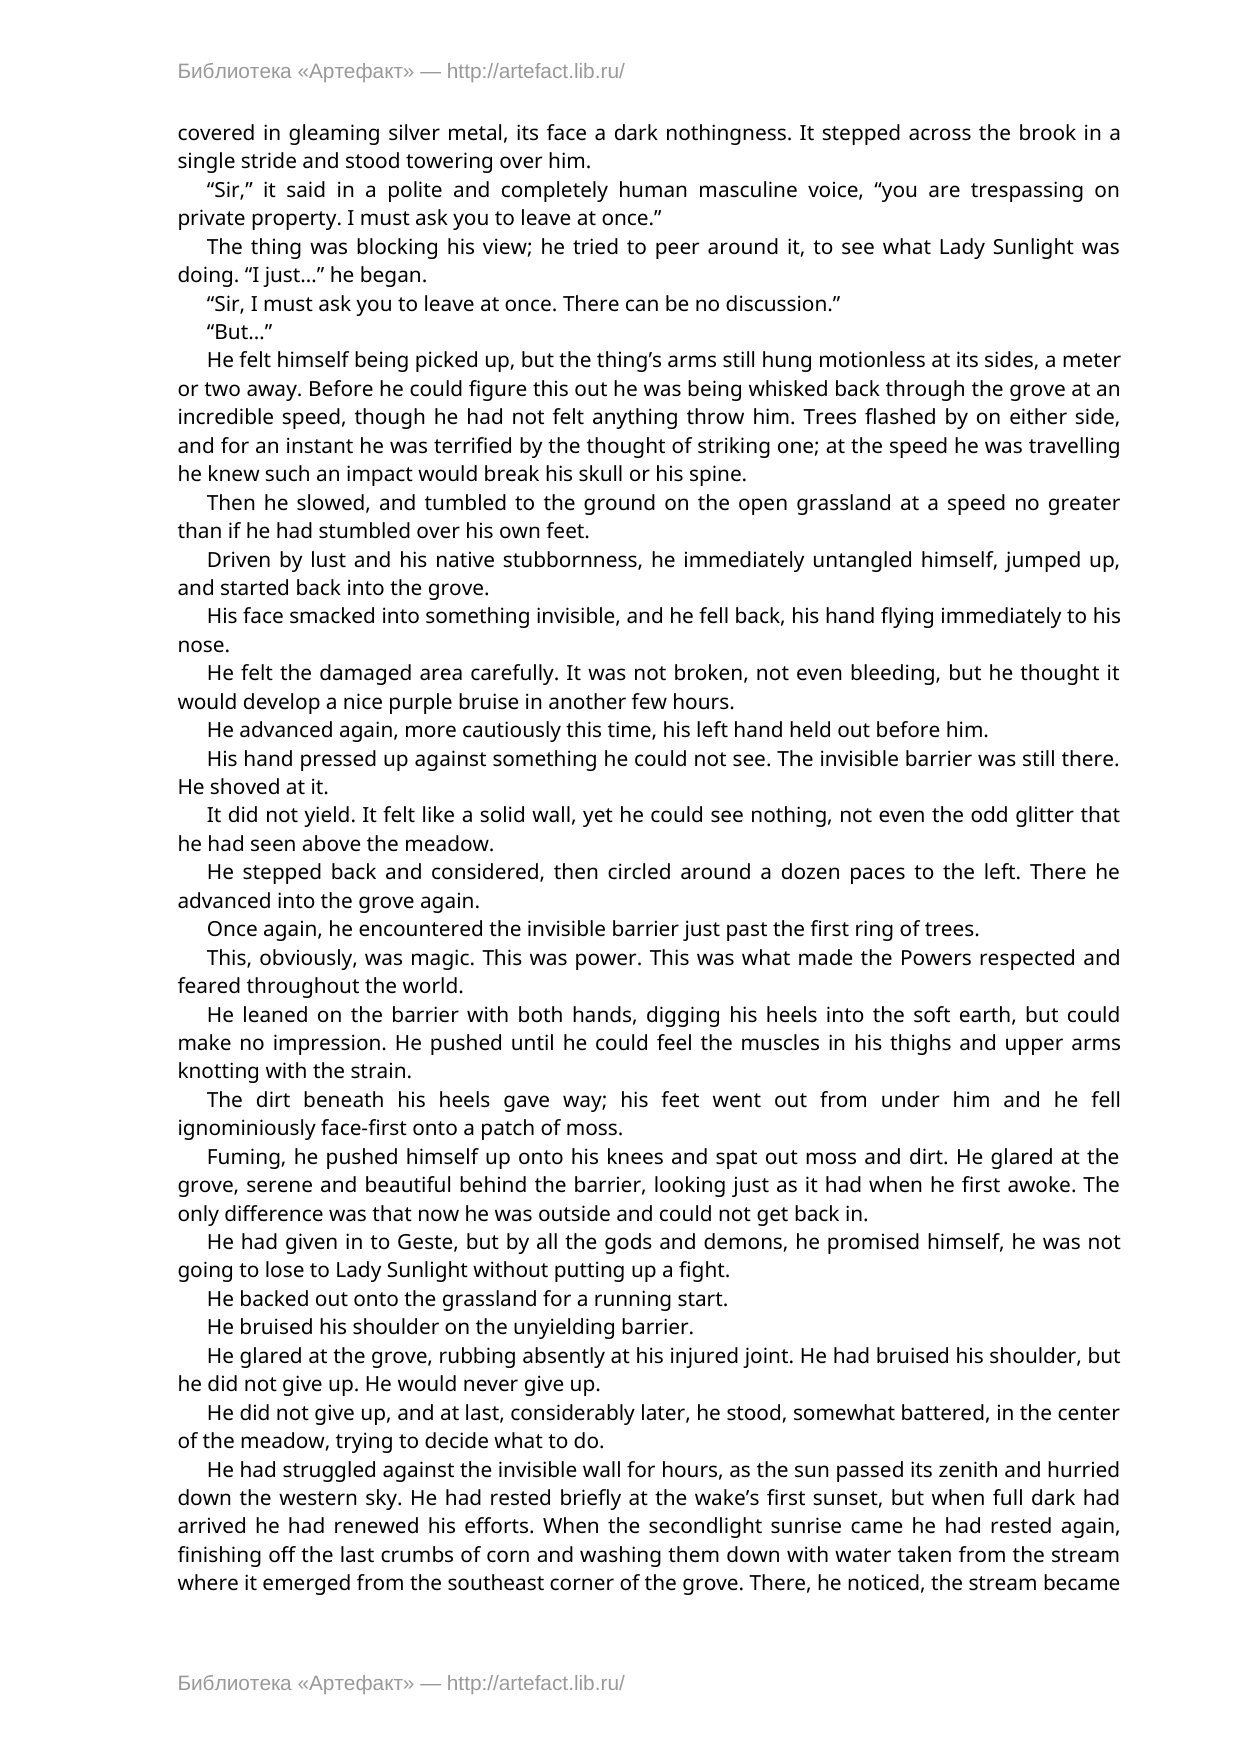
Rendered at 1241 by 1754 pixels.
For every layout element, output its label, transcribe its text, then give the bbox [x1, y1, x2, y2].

text His hand pressed up against something he could not see. The invisible barrier was still there. He shoved at it. [177, 744, 1122, 801]
text He advanced again, more cautiously this time, his left hand held out before him. [177, 715, 1122, 744]
text His face smacked into something invisible, and he fell back, his hand flying immediately to his nose. [177, 602, 1122, 658]
text He felt the damaged area carefully. It was not broken, not even bleeding, but he thought it would develop a nice purple bruise in another few hours. [177, 658, 1122, 715]
text This, obviously, was magic. This was power. This was what made the Powers respected and feared throughout the world. [177, 943, 1122, 1000]
text Driven by lust and his native stubbornness, he immediately untangled himself, jumped up, and started back into the grove. [177, 545, 1122, 602]
text “Sir, I must ask you to leave at once. There can be no discussion.” [177, 289, 1122, 317]
text He had given in to Geste, but by all the gods and demons, he promised himself, he was not going to lose to Lady Sunlight without putting up a fight. [177, 1227, 1122, 1284]
text The dirt beneath his heels gave way; his feet went out from under him and he fell ignominiously face-first onto a patch of moss. [177, 1085, 1122, 1142]
text He felt himself being picked up, but the thing’s arms still hung motionless at its sides, a meter or two away. Before he could figure this out he was being whisked back through the grove at an incredible speed, though he had not felt anything throw him. Trees flashed by on either side, and for an instant he was terrified by the thought of striking one; at the speed he was travelling he knew such an impact would break his skull or his spine. [177, 346, 1122, 488]
text He backed out onto the grassland for a running start. [177, 1284, 1122, 1312]
text “Sir,” it said in a polite and completely human masculine voice, “you are trespassing on private property. I must ask you to leave at once.” [177, 175, 1122, 232]
text The thing was blocking his view; he tried to peer around it, to see what Lady Sunlight was doing. “I just…” he began. [177, 232, 1122, 289]
text He stepped back and considered, then circled around a dozen paces to the left. There he advanced into the grove again. [177, 857, 1122, 914]
text Once again, he encountered the invisible barrier just past the first ring of trees. [177, 914, 1122, 943]
text He leaned on the barrier with both hands, digging his heels into the soft earth, but could make no impression. He pushed until he could feel the muscles in his thighs and upper arms knotting with the strain. [177, 1000, 1122, 1085]
text It did not yield. It felt like a solid wall, yet he could see nothing, not even the odd glitter that he had seen above the meadow. [177, 801, 1122, 857]
text He glared at the grove, rubbing absently at his injured joint. He had bruised his shoulder, but he did not give up. He would never give up. [177, 1341, 1122, 1398]
text “But…” [177, 317, 1122, 346]
text He did not give up, and at last, considerably later, he stood, somewhat battered, in the center of the meadow, trying to decide what to do. [177, 1398, 1122, 1455]
text He bruised his shoulder on the unyielding barrier. [177, 1312, 1122, 1341]
text Then he slowed, and tumbled to the ground on the open grassland at a speed no greater than if he had stumbled over his own feet. [177, 488, 1122, 545]
text Fuming, he pushed himself up onto his knees and spat out moss and dirt. He glared at the grove, serene and beautiful behind the barrier, looking just as it had when he first awoke. The only difference was that now he was outside and could not get back in. [177, 1142, 1122, 1227]
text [177, 118, 1122, 175]
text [177, 1455, 1122, 1597]
